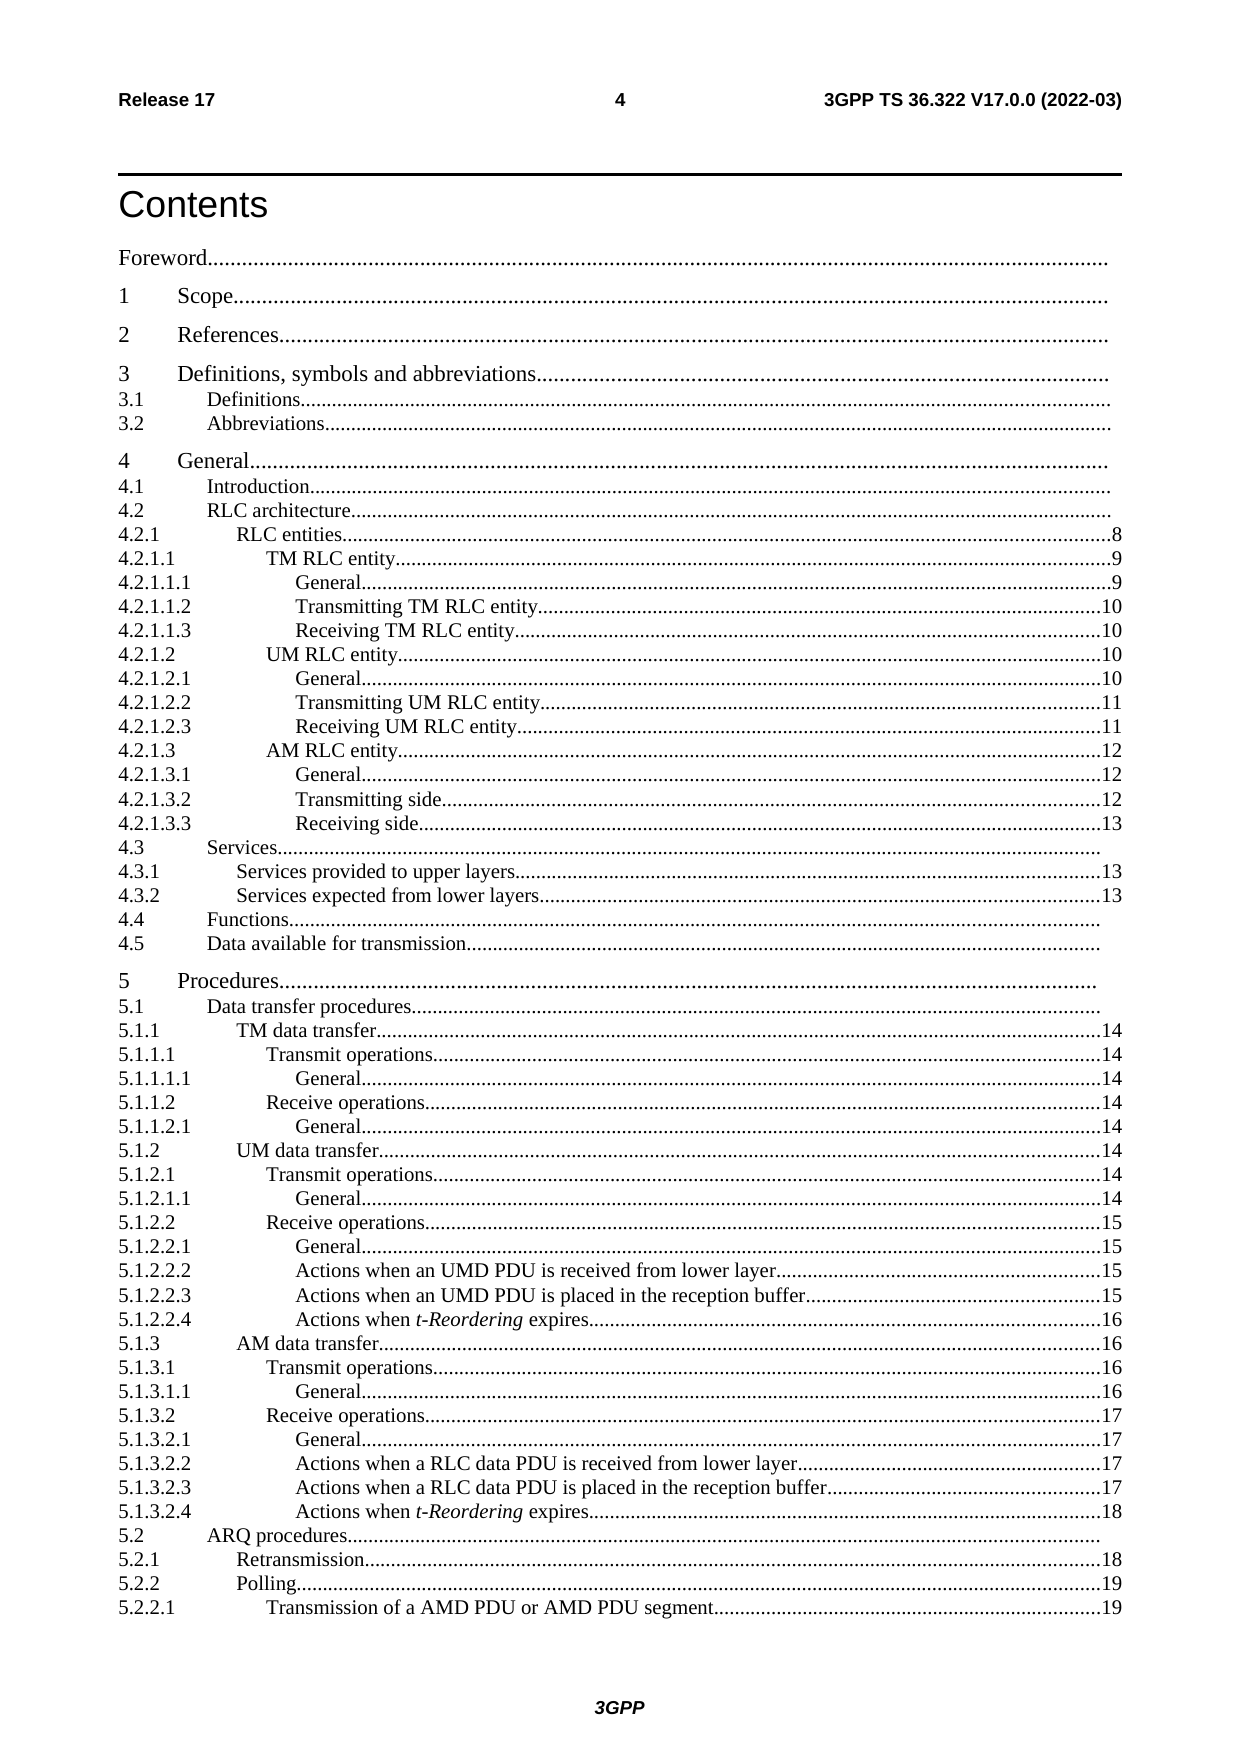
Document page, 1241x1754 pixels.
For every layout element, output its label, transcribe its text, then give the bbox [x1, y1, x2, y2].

text 5.1.2.2.3 Actions when an UMD PDU is placed in the reception buffer 15 [118, 1282, 1122, 1307]
text 5.1.2.2.2 Actions when an UMD PDU is received from lower layer 15 [118, 1258, 1122, 1282]
text 5.1.1 TM data transfer 14 [118, 1018, 1122, 1042]
text 4.3.1 Services provided to upper layers 13 [118, 859, 1122, 883]
text 5.1.2 UM data transfer 14 [118, 1138, 1122, 1162]
text 5.1.1.1.1 General 14 [118, 1066, 1122, 1090]
text 4.3 Services 13 [118, 834, 1078, 859]
text 4.5 Data available for transmission 14 [118, 931, 1078, 955]
text 4 General 8 [118, 447, 1078, 474]
text 4.2.1.3 AM RLC entity 12 [118, 738, 1122, 762]
text 5 Procedures 14 [118, 967, 1078, 994]
text 3 Definitions, symbols and abbreviations 6 [118, 360, 1078, 387]
text 5.1.1.2 Receive operations 14 [118, 1090, 1122, 1114]
text Contents [118, 176, 1122, 225]
text 5.2.2.1 Transmission of a AMD PDU or AMD PDU segment 19 [118, 1595, 1122, 1619]
text 5.1.2.1 Transmit operations 14 [118, 1162, 1122, 1186]
text 5.2.2 Polling 19 [118, 1571, 1122, 1595]
text 5.1.3.1.1 General 16 [118, 1379, 1122, 1403]
text 5.1.3.1 Transmit operations 16 [118, 1355, 1122, 1379]
text 5.1.2.2 Receive operations 15 [118, 1210, 1122, 1234]
text 5.1.2.2.1 General 15 [118, 1234, 1122, 1258]
text 5.1 Data transfer procedures 14 [118, 994, 1078, 1018]
text 5.2 ARQ procedures 18 [118, 1523, 1078, 1547]
text 5.1.1.2.1 General 14 [118, 1114, 1122, 1138]
text 4.2.1.2.2 Transmitting UM RLC entity 11 [118, 690, 1122, 714]
text 5.2.1 Retransmission 18 [118, 1547, 1122, 1571]
text 4.3.2 Services expected from lower layers 13 [118, 883, 1122, 907]
text 4.2.1.3.3 Receiving side 13 [118, 811, 1122, 834]
text Foreword 5 [118, 244, 1078, 270]
text 5.1.3.2.1 General 17 [118, 1427, 1122, 1451]
text 4.1 Introduction 8 [118, 474, 1078, 498]
text 4.2.1.3.1 General 12 [118, 762, 1122, 786]
text 4.2.1.1.3 Receiving TM RLC entity 10 [118, 618, 1122, 642]
text 4.4 Functions 13 [118, 907, 1078, 931]
text 3.1 Definitions 6 [118, 387, 1078, 411]
text 1 Scope 6 [118, 283, 1078, 309]
text 4.2.1.1.2 Transmitting TM RLC entity 10 [118, 594, 1122, 618]
text 4.2.1.2 UM RLC entity 10 [118, 642, 1122, 666]
text 4.2.1.1.1 General 9 [118, 570, 1122, 594]
text 4.2 RLC architecture 8 [118, 498, 1078, 522]
text 5.1.3 AM data transfer 16 [118, 1331, 1122, 1355]
text 5.1.2.2.4 Actions when t-Reordering expires 16 [118, 1307, 1122, 1331]
text 5.1.3.2.4 Actions when t-Reordering expires 18 [118, 1499, 1122, 1523]
text 5.1.2.1.1 General 14 [118, 1186, 1122, 1210]
text 5.1.1.1 Transmit operations 14 [118, 1042, 1122, 1066]
text 5.1.3.2.3 Actions when a RLC data PDU is placed in the reception buffer 17 [118, 1475, 1122, 1499]
text 4.2.1.2.1 General 10 [118, 666, 1122, 690]
text 5.1.3.2.2 Actions when a RLC data PDU is received from lower layer 17 [118, 1451, 1122, 1475]
text 3.2 Abbreviations 7 [118, 411, 1078, 435]
text 4.2.1.3.2 Transmitting side 12 [118, 786, 1122, 811]
text 5.1.3.2 Receive operations 17 [118, 1403, 1122, 1427]
text 2 References 6 [118, 321, 1078, 348]
text 4.2.1.1 TM RLC entity 9 [118, 546, 1122, 570]
text 4.2.1 RLC entities 8 [118, 522, 1122, 546]
text 4.2.1.2.3 Receiving UM RLC entity 11 [118, 714, 1122, 738]
